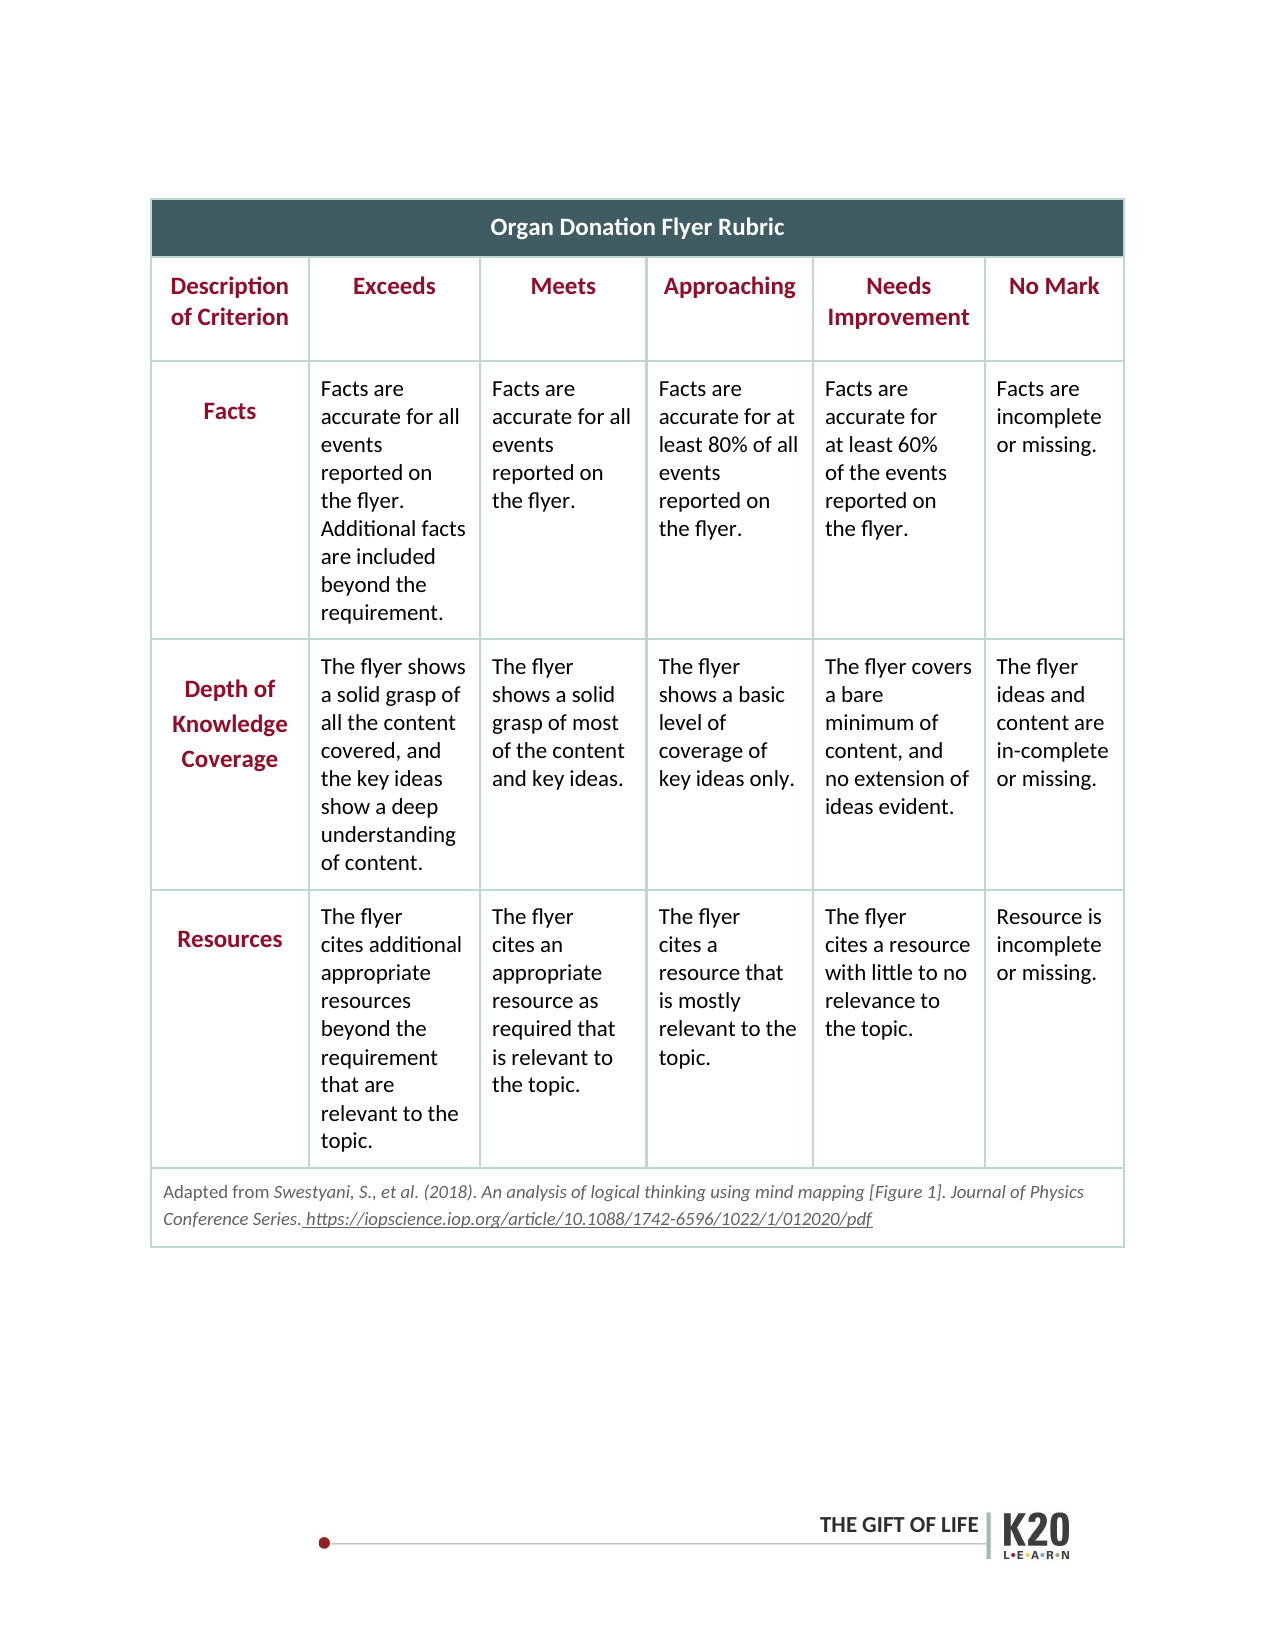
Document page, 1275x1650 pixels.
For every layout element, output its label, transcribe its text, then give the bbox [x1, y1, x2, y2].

picture [318, 1509, 1069, 1562]
table_cell Description of Criterion [152, 258, 308, 360]
table_cell Facts are accurate for at least 60% of the events reported on the flyer. [814, 362, 984, 638]
table_cell Resource is incomplete or missing. [986, 891, 1123, 1167]
table_cell The flyer cites an appropriate resource as required that is relevant to the topic. [481, 891, 645, 1167]
table_cell The flyer ideas and content are in-complete or missing. [986, 640, 1123, 888]
table_cell Facts are accurate for at least 80% of all events reported on the flyer. [648, 362, 812, 638]
table_cell Exceeds [310, 258, 479, 360]
table_cell Needs Improvement [814, 258, 984, 360]
table_cell Meets [481, 258, 645, 360]
table_cell Depth of Knowledge Coverage [152, 640, 308, 888]
table_cell The flyer shows a basic level of coverage of key ideas only. [648, 640, 812, 888]
table_cell No Mark [986, 258, 1123, 360]
table_cell Facts are accurate for all events reported on the flyer. [481, 362, 645, 638]
table_cell The flyer cites additional appropriate resources beyond the requirement that are relevant to the topic. [310, 891, 479, 1167]
table_cell Resources [152, 891, 308, 1167]
table_cell The flyer cites a resource that is mostly relevant to the topic. [648, 891, 812, 1167]
table_cell The flyer shows a solid grasp of all the content covered, and the key ideas show a deep understanding of content. [310, 640, 479, 888]
table_header Organ Donation Flyer Rubric [152, 200, 1123, 256]
table_cell Facts are incomplete or missing. [986, 362, 1123, 638]
table_cell The flyer shows a solid grasp of most of the content and key ideas. [481, 640, 645, 888]
table_cell The flyer covers a bare minimum of content, and no extension of ideas evident. [814, 640, 984, 888]
table_cell Facts are accurate for all events reported on the flyer. Additional facts are included beyond the requirement. [310, 362, 479, 638]
table_cell Facts [152, 362, 308, 638]
table_cell Approaching [648, 258, 812, 360]
table_cell The flyer cites a resource with little to no relevance to the topic. [814, 891, 984, 1167]
table_cell Adapted from Swestyani, S., et al. (2018). An analysis of logical thinking using mind mapping [Figure 1]. Journal of Physics Conference Series. https://iopscience.iop.org/article/10.1088/1742-6596/1022/1/012020/pdf [152, 1169, 1123, 1246]
